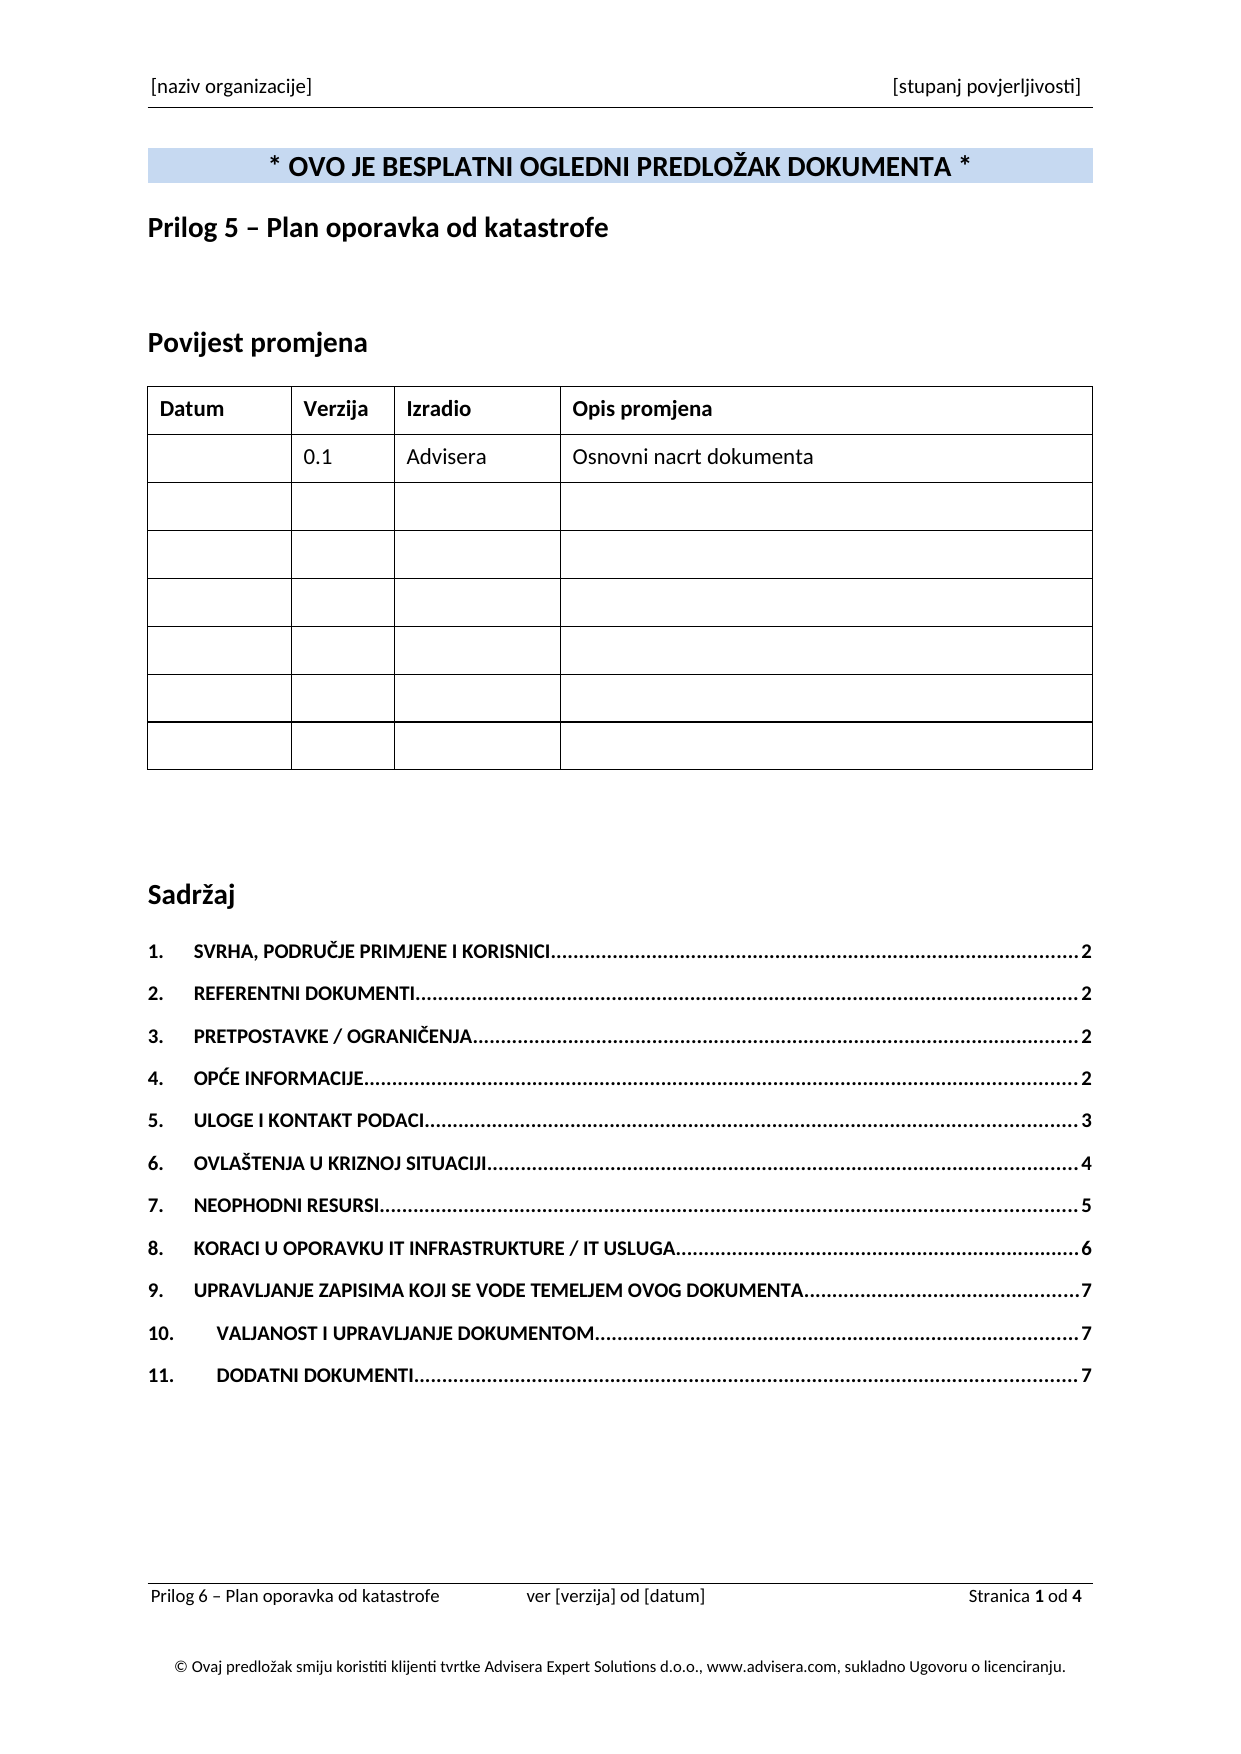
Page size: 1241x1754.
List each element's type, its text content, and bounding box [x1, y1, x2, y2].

table_cell [561, 531, 1092, 578]
table_cell [148, 531, 291, 578]
table_cell [395, 675, 560, 721]
text 8. Koraci u oporavku IT infrastrukture / IT usluga 6 [148, 1235, 1093, 1260]
table_cell [561, 675, 1092, 721]
text 5. Uloge i kontakt podaci 3 [148, 1108, 1093, 1133]
text Prilog 5 – Plan oporavka od katastrofe [148, 209, 1093, 245]
table_cell Osnovni nacrt dokumenta [561, 435, 1092, 482]
table_cell [561, 579, 1092, 626]
table_header Datum [148, 387, 291, 434]
table_cell [292, 531, 394, 578]
text 7. Neophodni resursi 5 [148, 1192, 1093, 1218]
table_cell [561, 723, 1092, 769]
table_cell [561, 627, 1092, 673]
table_cell Advisera [395, 435, 560, 482]
text Povijest promjena [148, 324, 1093, 360]
text Sadržaj [148, 876, 1093, 912]
table_cell [395, 723, 560, 769]
table_cell [148, 483, 291, 530]
table_cell [292, 627, 394, 673]
table_cell [292, 675, 394, 721]
table_header Opis promjena [561, 387, 1092, 434]
table_cell 0.1 [292, 435, 394, 482]
text 2. Referentni dokumenti 2 [148, 981, 1093, 1006]
table_cell [148, 435, 291, 482]
table_cell [148, 723, 291, 769]
table_cell [148, 675, 291, 721]
table_cell [292, 483, 394, 530]
table_cell [292, 723, 394, 769]
text 1. Svrha, područje primjene i korisnici 2 [148, 938, 1093, 963]
table_cell [395, 579, 560, 626]
table_cell [148, 627, 291, 673]
table_cell [395, 531, 560, 578]
text 11. Dodatni dokumenti 7 [148, 1362, 1093, 1387]
table_cell [561, 483, 1092, 530]
table_header Izradio [395, 387, 560, 434]
table_header Verzija [292, 387, 394, 434]
text 3. Pretpostavke / ograničenja 2 [148, 1023, 1093, 1048]
table_cell [292, 579, 394, 626]
table_cell [395, 627, 560, 673]
table_cell [395, 483, 560, 530]
text * OVO JE BESPLATNI OGLEDNI PREDLOŽAK DOKUMENTA * [148, 148, 1093, 183]
text 4. Opće informacije 2 [148, 1065, 1093, 1091]
table_cell [148, 579, 291, 626]
text 10. Valjanost i upravljanje dokumentom 7 [148, 1320, 1093, 1345]
text 9. Upravljanje zapisima koji se vode temeljem ovog dokumenta 7 [148, 1277, 1093, 1303]
text 6. Ovlaštenja u kriznoj situaciji 4 [148, 1150, 1093, 1176]
